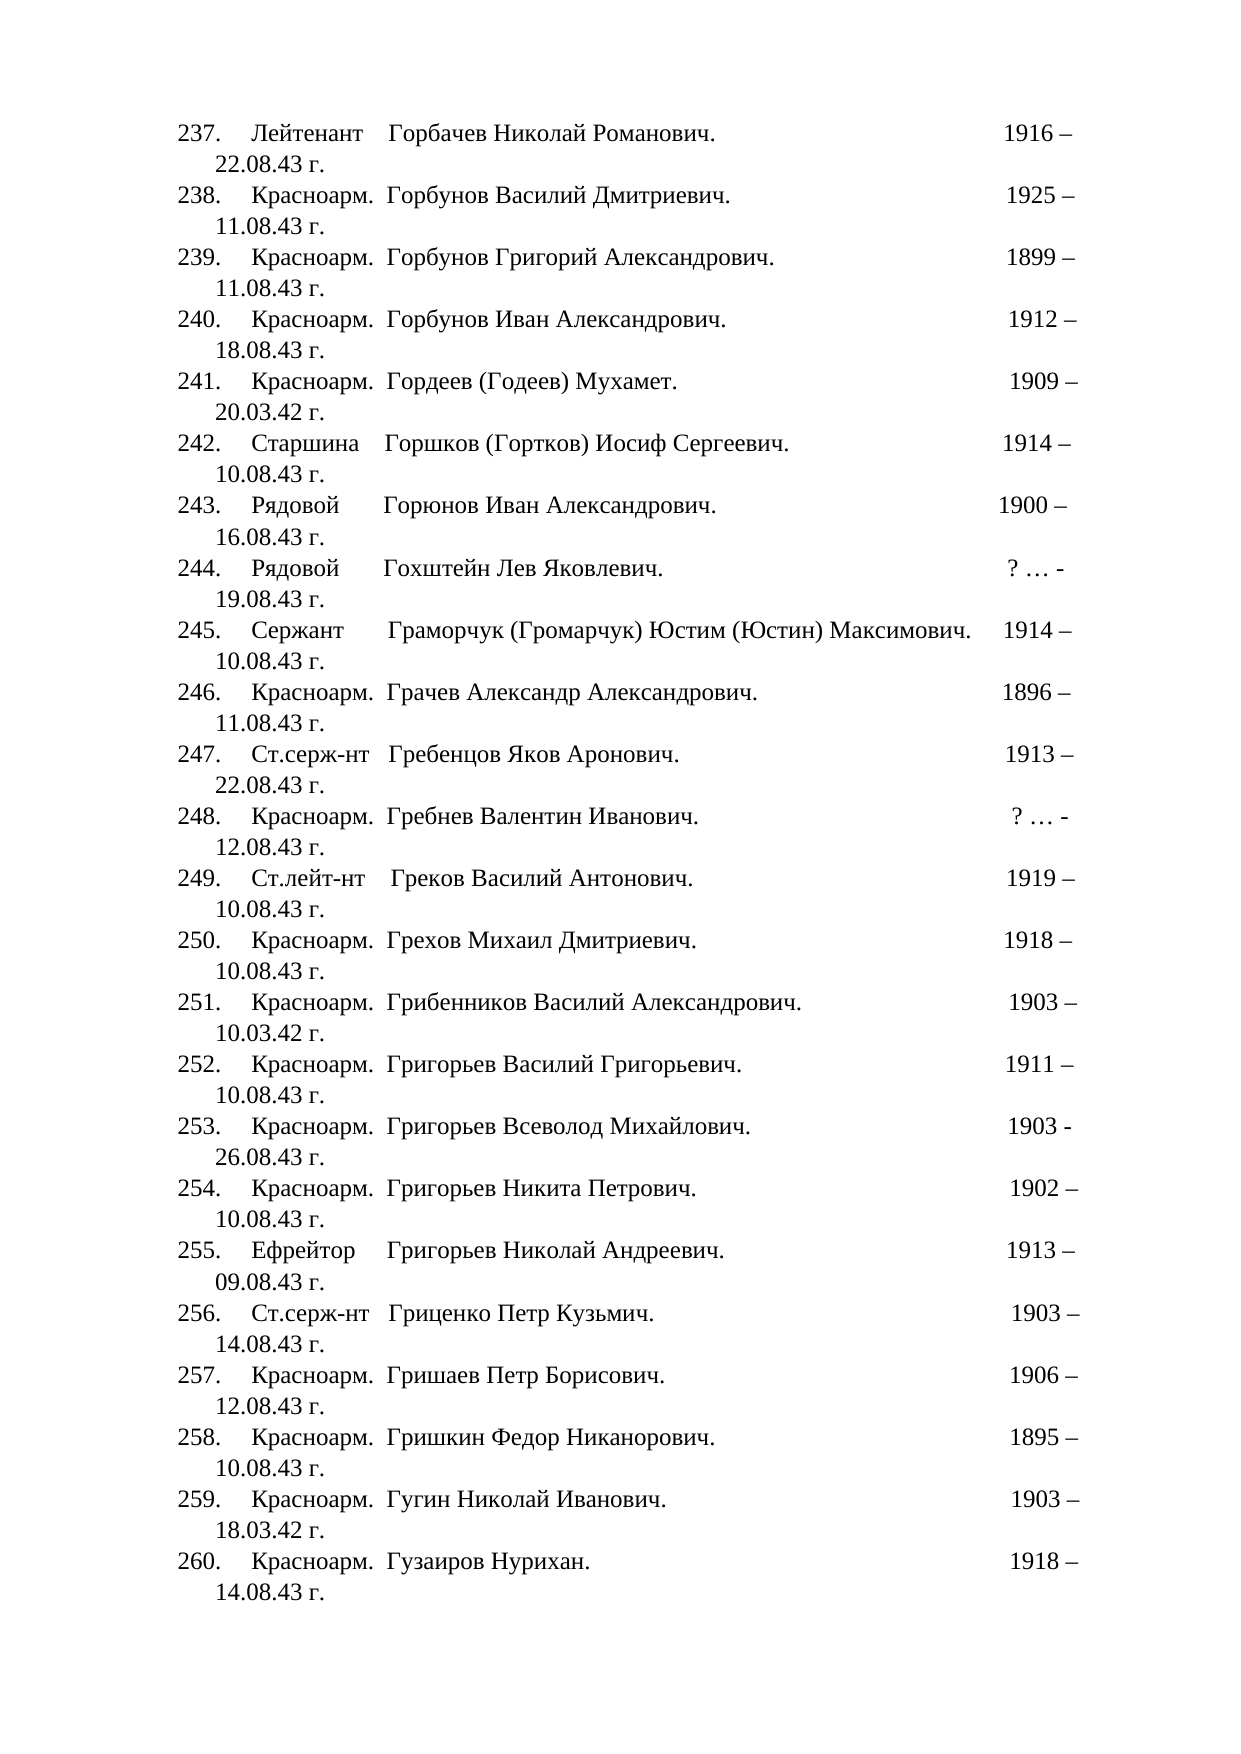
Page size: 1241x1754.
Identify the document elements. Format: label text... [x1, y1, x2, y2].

list Рядовой Горюнов Иван Александрович. 1900 – 16.08.43 г. [177, 491, 1152, 550]
list Красноарм. Гугин Николай Иванович. 1903 – 18.03.42 г. [177, 1484, 1152, 1544]
list Красноарм. Григорьев Всеволод Михайлович. 1903 - 26.08.43 г. [177, 1111, 1152, 1171]
list Красноарм. Гришкин Федор Никанорович. 1895 – 10.08.43 г. [177, 1422, 1152, 1482]
list Рядовой Гохштейн Лев Яковлевич. ? … - 19.08.43 г. [177, 553, 1152, 612]
list Красноарм. Григорьев Никита Петрович. 1902 – 10.08.43 г. [177, 1173, 1152, 1233]
list Красноарм. Горбунов Григорий Александрович. 1899 – 11.08.43 г. [177, 242, 1152, 302]
list Красноарм. Грачев Александр Александрович. 1896 – 11.08.43 г. [177, 677, 1152, 737]
list Красноарм. Гребнев Валентин Иванович. ? … - 12.08.43 г. [177, 801, 1152, 861]
list Красноарм. Горбунов Иван Александрович. 1912 – 18.08.43 г. [177, 304, 1152, 364]
list Красноарм. Гузаиров Нурихан. 1918 – 14.08.43 г. [177, 1546, 1152, 1606]
list Красноарм. Грехов Михаил Дмитриевич. 1918 – 10.08.43 г. [177, 925, 1152, 985]
list Ст.серж-нт Гребенцов Яков Аронович. 1913 – 22.08.43 г. [177, 739, 1152, 799]
list Старшина Горшков (Гортков) Иосиф Сергеевич. 1914 – 10.08.43 г. [177, 428, 1152, 488]
list Лейтенант Горбачев Николай Романович. 1916 – 22.08.43 г. [177, 118, 1152, 178]
list Красноарм. Григорьев Василий Григорьевич. 1911 – 10.08.43 г. [177, 1049, 1152, 1109]
list Красноарм. Гришаев Петр Борисович. 1906 – 12.08.43 г. [177, 1360, 1152, 1419]
list Красноарм. Горбунов Василий Дмитриевич. 1925 – 11.08.43 г. [177, 180, 1152, 240]
list Ефрейтор Григорьев Николай Андреевич. 1913 – 09.08.43 г. [177, 1236, 1152, 1295]
list Сержант Граморчук (Громарчук) Юстим (Юстин) Максимович. 1914 – 10.08.43 г. [177, 615, 1152, 674]
list Ст.серж-нт Гриценко Петр Кузьмич. 1903 – 14.08.43 г. [177, 1298, 1152, 1357]
list Ст.лейт-нт Греков Василий Антонович. 1919 – 10.08.43 г. [177, 863, 1152, 923]
list Красноарм. Гордеев (Годеев) Мухамет. 1909 – 20.03.42 г. [177, 366, 1152, 426]
list Красноарм. Грибенников Василий Александрович. 1903 – 10.03.42 г. [177, 987, 1152, 1047]
